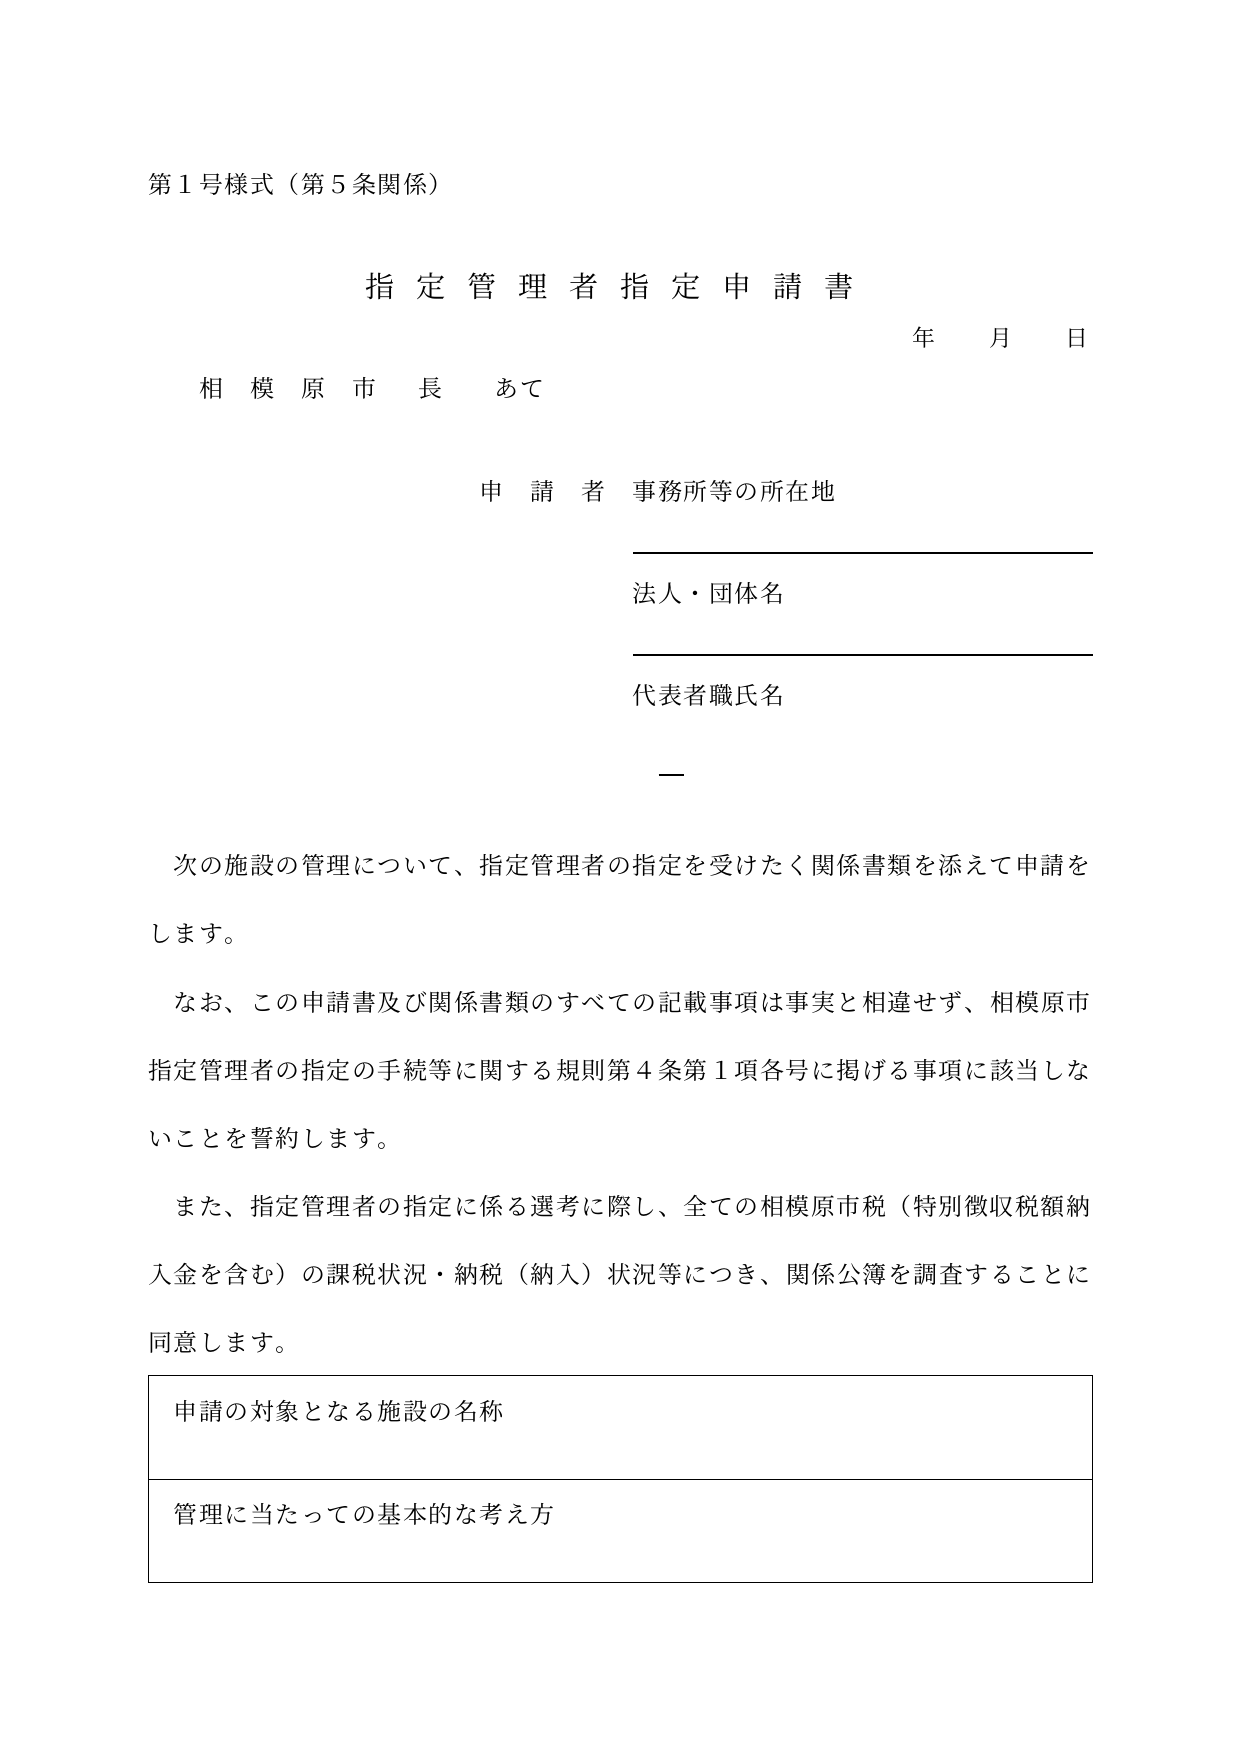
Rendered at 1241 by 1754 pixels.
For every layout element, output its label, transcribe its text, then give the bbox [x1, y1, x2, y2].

text なお、この申請書及び関係書類のすべての記載事項は事実と相違せず、相模原市指定管理者の指定の手続等に関する規則第４条第１項各号に掲げる事項に該当しないことを誓約します。 [148, 967, 1092, 1171]
text 代表者職氏名 [148, 660, 1092, 728]
text 指定管理者指定申請書 [148, 251, 1092, 319]
table_header 申請の対象となる施設の名称 [149, 1376, 1092, 1478]
text 申 請 者 事務所等の所在地 [148, 456, 1092, 524]
text また、指定管理者の指定に係る選考に際し、全ての相模原市税（特別徴収税額納入金を含む）の課税状況・納税（納入）状況等につき、関係公簿を調査することに同意します。 [148, 1171, 1092, 1375]
text 相模原市長 あて [148, 353, 1092, 422]
text 年 月 日 [148, 319, 1092, 353]
text 次の施設の管理について、指定管理者の指定を受けたく関係書類を添えて申請をします。 [148, 830, 1092, 967]
text 法人・団体名 [148, 558, 1092, 626]
text 第１号様式（第５条関係） [148, 149, 1092, 217]
table_cell 管理に当たっての基本的な考え方 [149, 1480, 1092, 1582]
